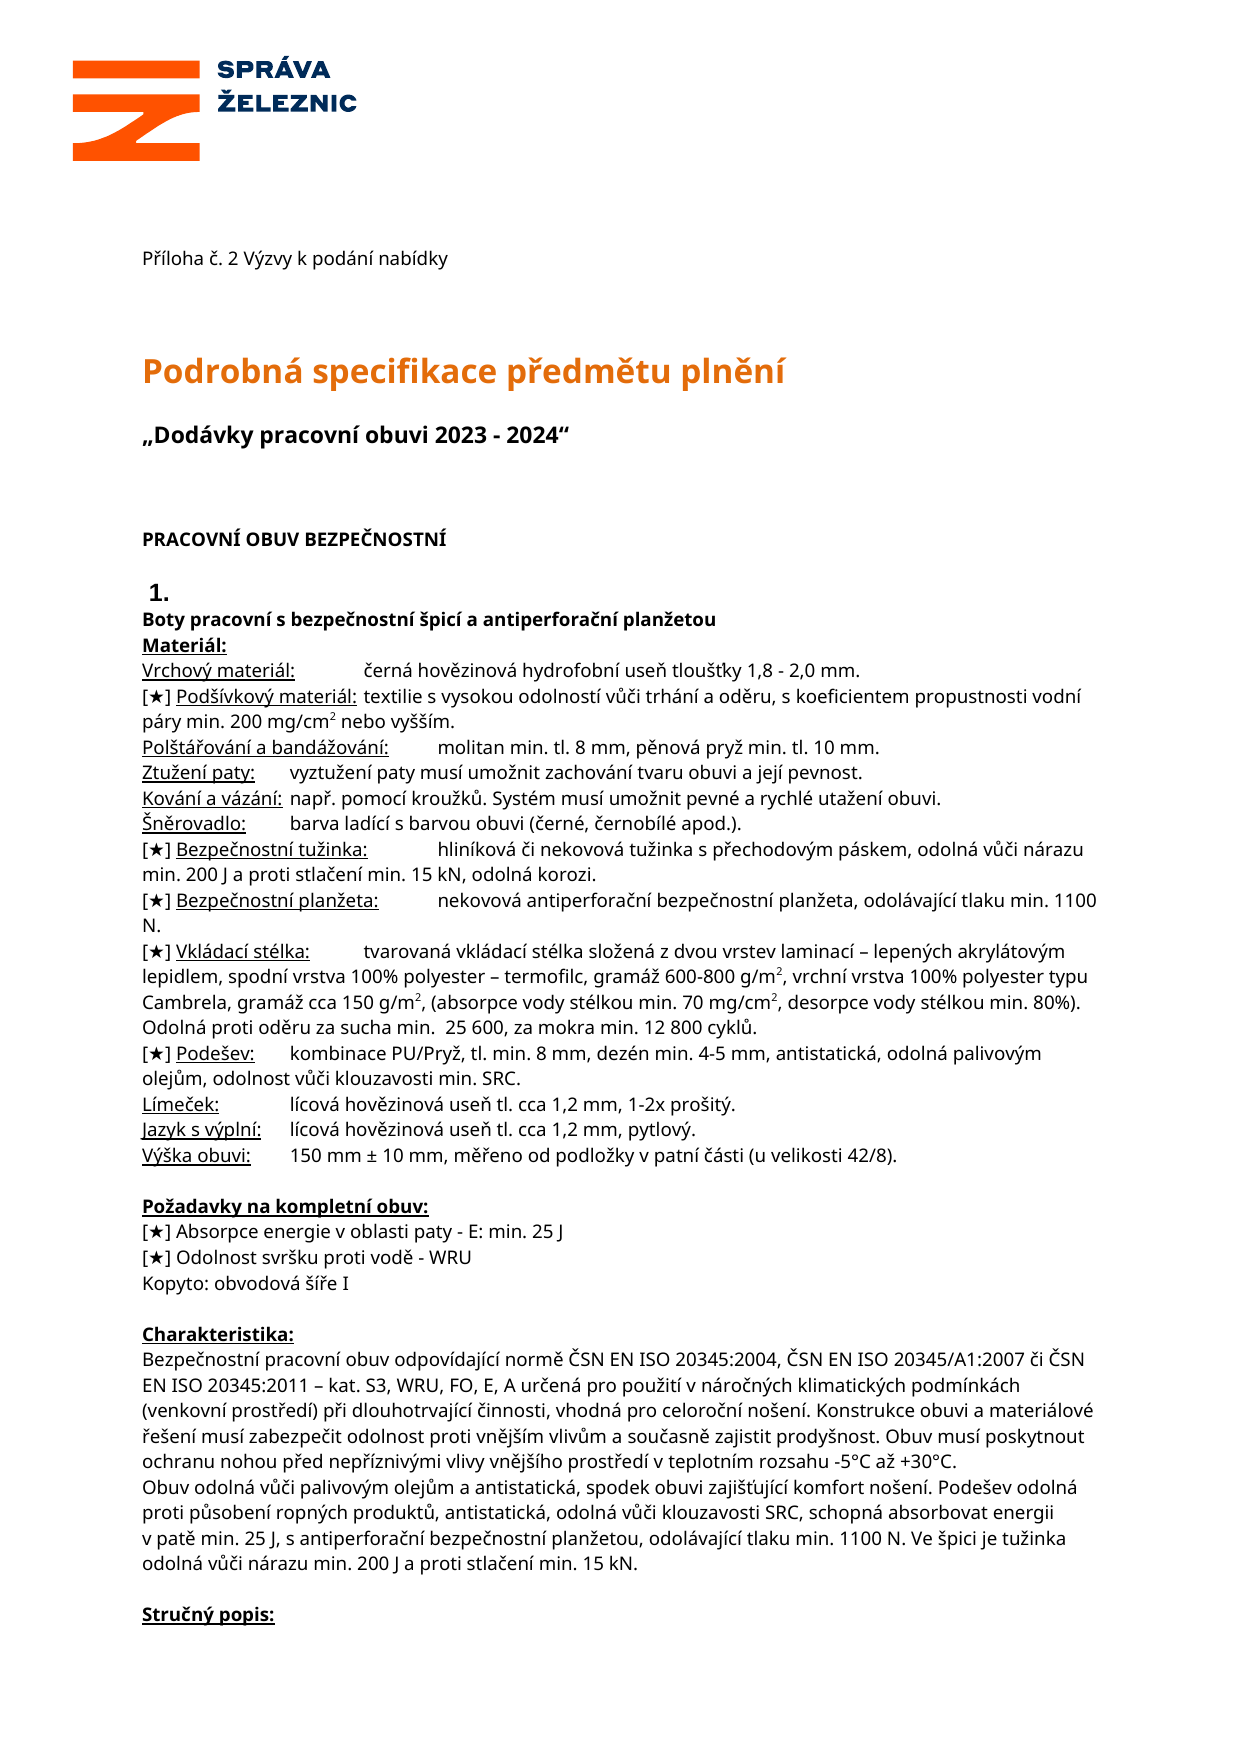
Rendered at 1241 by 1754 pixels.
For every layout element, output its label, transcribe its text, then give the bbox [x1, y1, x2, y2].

text Obuv odolná vůči palivovým olejům a antistatická, spodek obuvi zajišťující komfort nošení. Podešev odolná proti působení ropných produktů, antistatická, odolná vůči klouzavosti SRC, schopná absorbovat energii v patě min. 25 J, s antiperforační bezpečnostní planžetou, odolávající tlaku min. 1100 N. Ve špici je tužinka odolná vůči nárazu min. 200 J a proti stlačení min. 15 kN. [142, 1474, 1098, 1576]
text Požadavky na kompletní obuv: [142, 1193, 1098, 1219]
text Vrchový materiál: černá hovězinová hydrofobní useň tloušťky 1,8 - 2,0 mm. [142, 657, 1098, 683]
text [★] Bezpečnostní tužinka: hliníková či nekovová tužinka s přechodovým páskem, odolná vůči nárazu min. 200 J a proti stlačení min. 15 kN, odolná korozi. [142, 836, 1098, 887]
text Kování a vázání: např. pomocí kroužků. Systém musí umožnit pevné a rychlé utažení obuvi. [142, 785, 1098, 811]
text Boty pracovní s bezpečnostní špicí a antiperforační planžetou [142, 606, 1098, 632]
text Příloha č. 2 Výzvy k podání nabídky [142, 246, 1098, 271]
text [★] Odolnost svršku proti vodě - WRU [142, 1244, 1098, 1270]
text [★] Podešev: kombinace PU/Pryž, tl. min. 8 mm, dezén min. 4-5 mm, antistatická, odolná palivovým olejům, odolnost vůči klouzavosti min. SRC. [142, 1040, 1098, 1091]
text Materiál: [142, 632, 1098, 657]
text [★] Absorpce energie v oblasti paty - E: min. 25 J [142, 1219, 1098, 1244]
text Ztužení paty: vyztužení paty musí umožnit zachování tvaru obuvi a její pevnost. [142, 759, 1098, 785]
text „Dodávky pracovní obuvi 2023 - 2024“ [142, 419, 1098, 450]
text Šněrovadlo: barva ladící s barvou obuvi (černé, černobílé apod.). [142, 811, 1098, 836]
text Stručný popis: [142, 1602, 1098, 1627]
text Polštářování a bandážování: molitan min. tl. 8 mm, pěnová pryž min. tl. 10 mm. [142, 734, 1098, 759]
text [★] Bezpečnostní planžeta: nekovová antiperforační bezpečnostní planžeta, odolávající tlaku min. 1100 N. [142, 887, 1098, 938]
text [★] Vkládací stélka: tvarovaná vkládací stélka složená z dvou vrstev laminací – lepených akrylátovým lepidlem, spodní vrstva 100% polyester – termofilc, gramáž 600-800 g/m2, vrchní vrstva 100% polyester typu Cambrela, gramáž cca 150 g/m2, (absorpce vody stélkou min. 70 mg/cm2, desorpce vody stélkou min. 80%). Odolná proti oděru za sucha min. 25 600, za mokra min. 12 800 cyklů. [142, 938, 1098, 1040]
text Jazyk s výplní: lícová hovězinová useň tl. cca 1,2 mm, pytlový. [142, 1117, 1098, 1142]
text Límeček: lícová hovězinová useň tl. cca 1,2 mm, 1-2x prošitý. [142, 1091, 1098, 1117]
text Výška obuvi: 150 mm ± 10 mm, měřeno od podložky v patní části (u velikosti 42/8). [142, 1142, 1098, 1168]
text Charakteristika: [142, 1321, 1098, 1346]
text Bezpečnostní pracovní obuv odpovídající normě ČSN EN ISO 20345:2004, ČSN EN ISO 20345/A1:2007 či ČSN EN ISO 20345:2011 – kat. S3, WRU, FO, E, A určená pro použití v náročných klimatických podmínkách (venkovní prostředí) při dlouhotrvající činnosti, vhodná pro celoroční nošení. Konstrukce obuvi a materiálové řešení musí zabezpečit odolnost proti vnějším vlivům a současně zajistit prodyšnost. Obuv musí poskytnout ochranu nohou před nepříznivými vlivy vnějšího prostředí v teplotním rozsahu -5°C až +30°C. [142, 1346, 1098, 1474]
text Podrobná specifikace předmětu plnění [142, 348, 1098, 393]
text [★] Podšívkový materiál: textilie s vysokou odolností vůči trhání a oděru, s koeficientem propustnosti vodní páry min. 200 mg/cm2 nebo vyšším. [142, 683, 1098, 734]
text PRACOVNÍ OBUV BEZPEČNOSTNÍ [142, 527, 1098, 552]
text Kopyto: obvodová šíře I [142, 1270, 1098, 1295]
